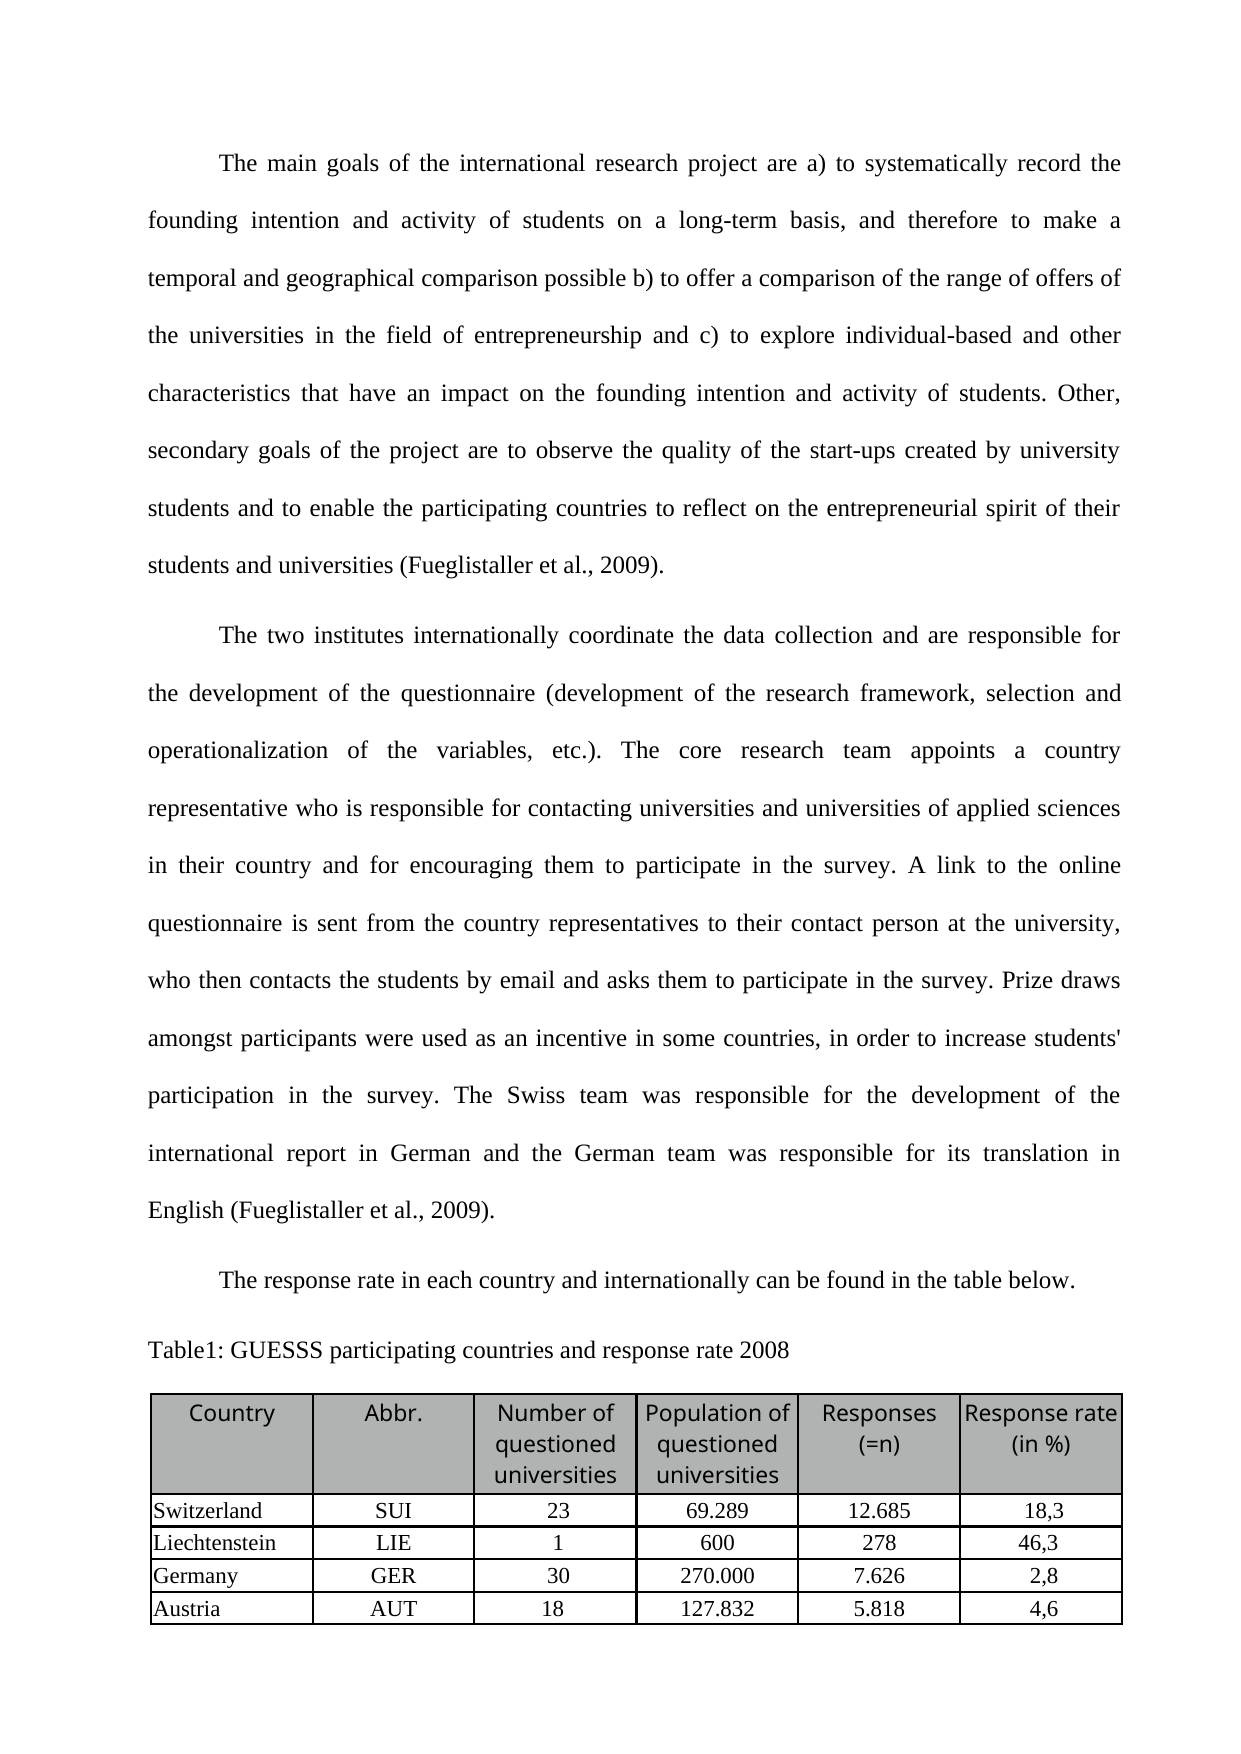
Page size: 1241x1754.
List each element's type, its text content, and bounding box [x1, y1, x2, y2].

table_header Response rate (in %) [961, 1395, 1121, 1493]
table_cell 127.832 [638, 1593, 797, 1623]
table_cell 600 [638, 1528, 797, 1558]
table_cell 7.626 [799, 1560, 959, 1591]
text The main goals of the international research project are a) to systematically record the founding intention and activity of students on a long-term basis, and therefore to make a temporal and geographical comparison possible b) to offer a comparison of the range of offers of the universities in the field of entrepreneurship and c) to explore individual-based and other characteristics that have an impact on the founding intention and activity of students. Other, secondary goals of the project are to observe the quality of the start-ups created by university students and to enable the participating countries to reflect on the entrepreneurial spirit of their students and universities (Fueglistaller et al., 2009). [148, 148, 1122, 579]
table_header Number of questioned universities [475, 1395, 635, 1493]
table_cell 18 [475, 1593, 635, 1623]
table_cell 270.000 [638, 1560, 797, 1591]
text The response rate in each country and internationally can be found in the table below. [148, 1265, 1122, 1294]
table_cell 69.289 [638, 1495, 797, 1525]
table_header Country [152, 1395, 312, 1493]
table_cell 278 [799, 1528, 959, 1558]
table_cell LIE [314, 1528, 473, 1558]
table_cell AUT [314, 1593, 473, 1623]
table_header Abbr. [314, 1395, 473, 1493]
table_cell SUI [314, 1495, 473, 1525]
table_cell 46,3 [961, 1528, 1121, 1558]
table_cell Switzerland [152, 1495, 312, 1525]
text Table1: GUESSS participating countries and response rate 2008 [148, 1335, 1122, 1364]
table_cell 23 [475, 1495, 635, 1525]
table_cell Liechtenstein [152, 1528, 312, 1558]
text The two institutes internationally coordinate the data collection and are responsible for the development of the questionnaire (development of the research framework, selection and operationalization of the variables, etc.). The core research team appoints a country representative who is responsible for contacting universities and universities of applied sciences in their country and for encouraging them to participate in the survey. A link to the online questionnaire is sent from the country representatives to their contact person at the university, who then contacts the students by email and asks them to participate in the survey. Prize draws amongst participants were used as an incentive in some countries, in order to increase students' participation in the survey. The Swiss team was responsible for the development of the international report in German and the German team was responsible for its translation in English (Fueglistaller et al., 2009). [148, 620, 1122, 1224]
table_cell Austria [152, 1593, 312, 1623]
table_header Population of questioned universities [638, 1395, 797, 1493]
table_cell 4,6 [961, 1593, 1121, 1623]
table_header Responses (=n) [799, 1395, 959, 1493]
table_cell Germany [152, 1560, 312, 1591]
table_cell 2,8 [961, 1560, 1121, 1591]
table_cell 12.685 [799, 1495, 959, 1525]
table_cell 30 [475, 1560, 635, 1591]
table_cell 18,3 [961, 1495, 1121, 1525]
table_cell 1 [475, 1528, 635, 1558]
table_cell 5.818 [799, 1593, 959, 1623]
table_cell GER [314, 1560, 473, 1591]
